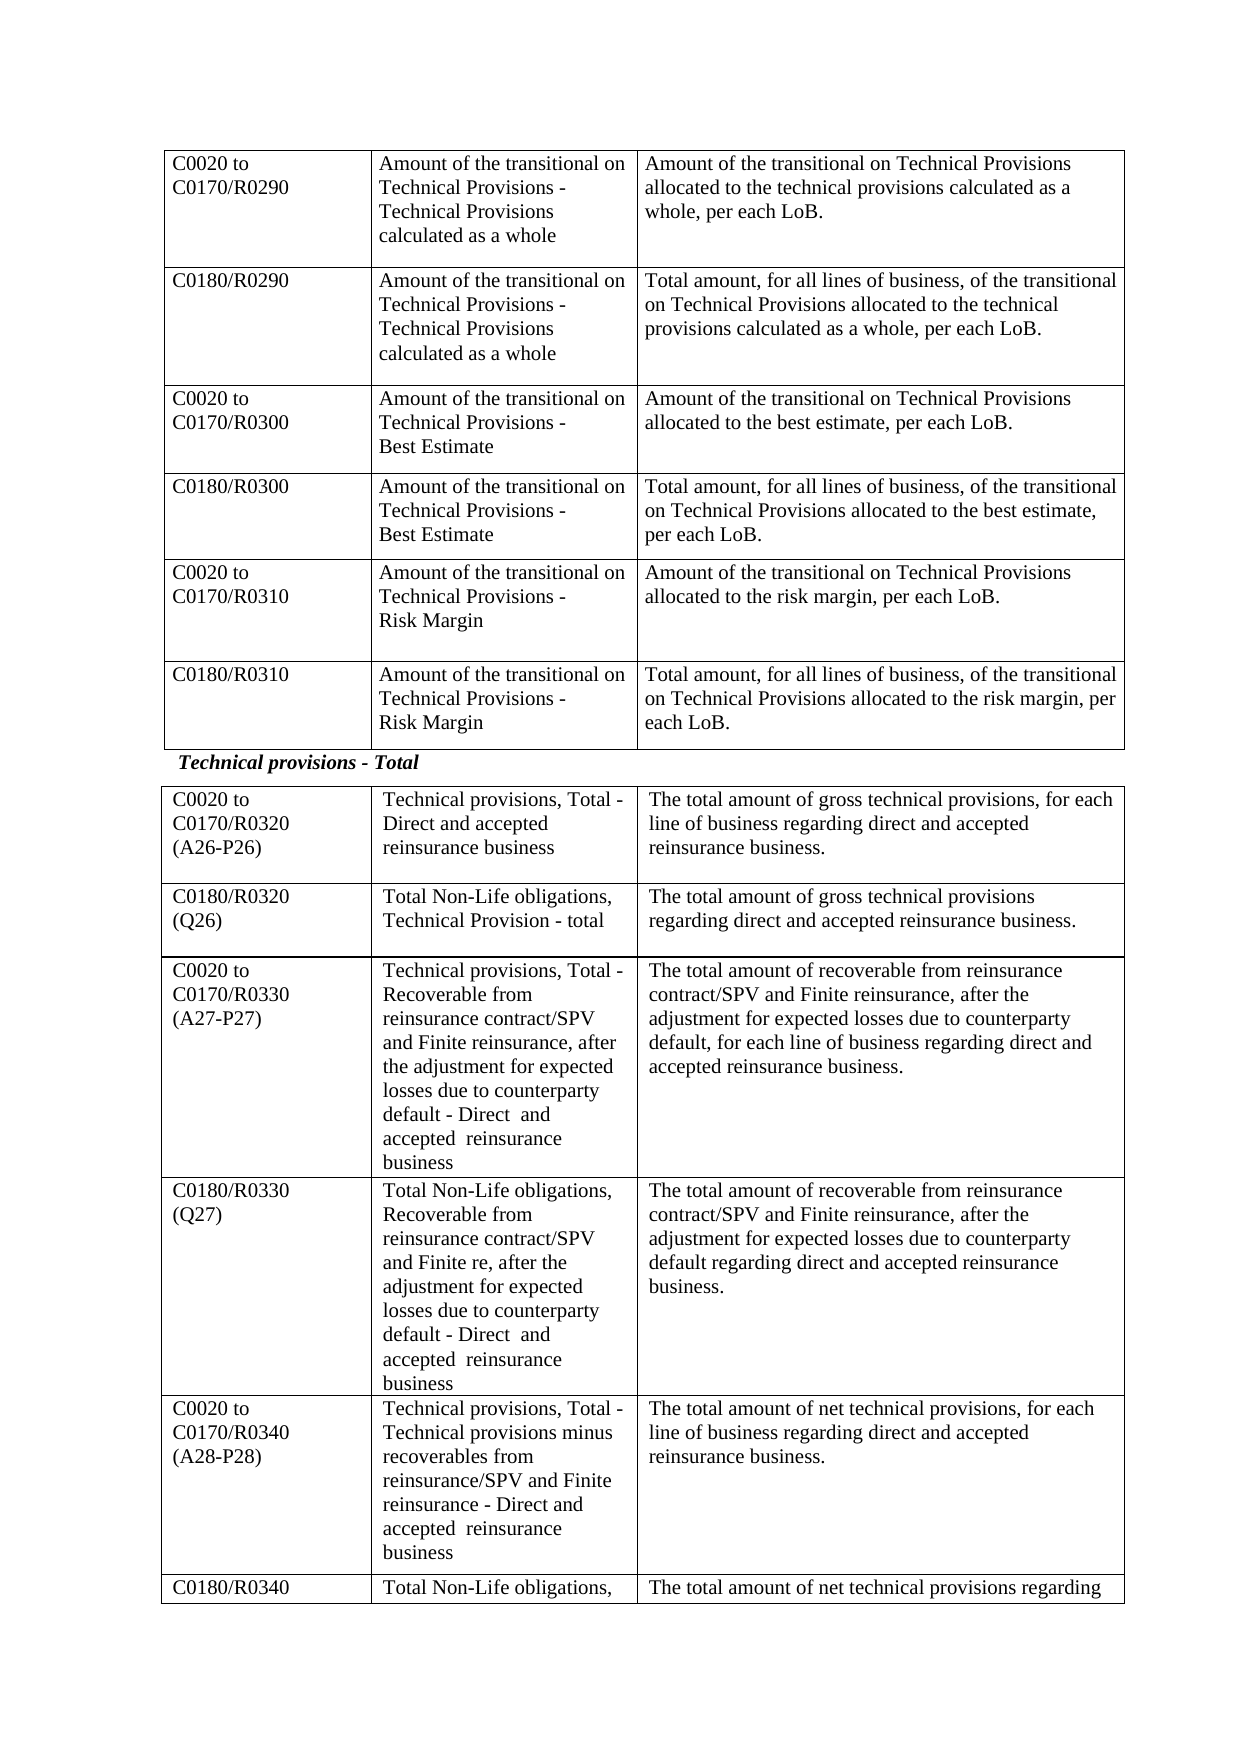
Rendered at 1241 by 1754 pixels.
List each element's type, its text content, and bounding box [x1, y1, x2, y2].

table_header Technical provisions - Total [161, 750, 1124, 786]
table_cell Amount of the transitional on Technical Provisions - Best Estimate [372, 474, 637, 559]
table_cell Amount of the transitional on Technical Provisions allocated to the best estimate, per each LoB. [638, 386, 1124, 472]
table_cell C0020 to C0170/R0310 [165, 560, 371, 661]
table_cell The total amount of gross technical provisions regarding direct and accepted reinsurance business. [638, 884, 1124, 956]
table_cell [638, 1575, 1124, 1603]
table_cell C0020 to C0170/R0330 (A27-P27) [162, 958, 371, 1177]
table_cell Total amount, for all lines of business, of the transitional on Technical Provisions allocated to the best estimate, per each LoB. [638, 474, 1124, 559]
table_cell The total amount of recoverable from reinsurance contract/SPV and Finite reinsurance, after the adjustment for expected losses due to counterparty default, for each line of business regarding direct and accepted reinsurance business. [638, 958, 1124, 1177]
table_cell Amount of the transitional on Technical Provisions allocated to the technical provisions calculated as a whole, per each LoB. [638, 151, 1124, 267]
table_cell Amount of the transitional on Technical Provisions - Technical Provisions calculated as a whole [372, 151, 637, 267]
table_cell C0020 to C0170/R0340 (A28-P28) [162, 1396, 371, 1574]
table_cell Technical provisions, Total - Technical provisions minus recoverables from reinsurance/SPV and Finite reinsurance - Direct and accepted reinsurance business [372, 1396, 637, 1574]
table_cell C0180/R0340 (Q28) [162, 1575, 371, 1603]
table_cell The total amount of recoverable from reinsurance contract/SPV and Finite reinsurance, after the adjustment for expected losses due to counterparty default regarding direct and accepted reinsurance business. [638, 1178, 1124, 1394]
table_cell Total amount, for all lines of business, of the transitional on Technical Provisions allocated to the technical provisions calculated as a whole, per each LoB. [638, 268, 1124, 384]
table_cell Technical provisions, Total - Recoverable from reinsurance contract/SPV and Finite reinsurance, after the adjustment for expected losses due to counterparty default - Direct and accepted reinsurance business [372, 958, 637, 1177]
table_cell Total Non-Life obligations, Recoverable from reinsurance contract/SPV and Finite re, after the adjustment for expected losses due to counterparty default - Direct and accepted reinsurance business [372, 1178, 637, 1394]
table_cell Amount of the transitional on Technical Provisions - Technical Provisions calculated as a whole [372, 268, 637, 384]
table_cell Amount of the transitional on Technical Provisions - Risk Margin [372, 560, 637, 661]
table_cell Amount of the transitional on Technical Provisions - Best Estimate [372, 386, 637, 472]
table_cell C0180/R0310 [165, 662, 371, 748]
table_cell Total amount, for all lines of business, of the transitional on Technical Provisions allocated to the risk margin, per each LoB. [638, 662, 1124, 748]
table_cell C0180/R0330 (Q27) [162, 1178, 371, 1394]
table_cell C0020 to C0170/R0320 (A26-P26) [162, 787, 371, 883]
table_cell C0020 to C0170/R0300 [165, 386, 371, 472]
table_cell The total amount of gross technical provisions, for each line of business regarding direct and accepted reinsurance business. [638, 787, 1124, 883]
table_cell Total Non-Life obligations, Technical Provision - total [372, 884, 637, 956]
table_cell Amount of the transitional on Technical Provisions - Risk Margin [372, 662, 637, 748]
table_cell C0180/R0290 [165, 268, 371, 384]
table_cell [372, 1575, 637, 1603]
table_cell Amount of the transitional on Technical Provisions allocated to the risk margin, per each LoB. [638, 560, 1124, 661]
table_cell Technical provisions, Total - Direct and accepted reinsurance business [372, 787, 637, 883]
table_cell C0020 to C0170/R0290 [165, 151, 371, 267]
table_cell The total amount of net technical provisions, for each line of business regarding direct and accepted reinsurance business. [638, 1396, 1124, 1574]
table_cell C0180/R0300 [165, 474, 371, 559]
table_cell C0180/R0320 (Q26) [162, 884, 371, 956]
